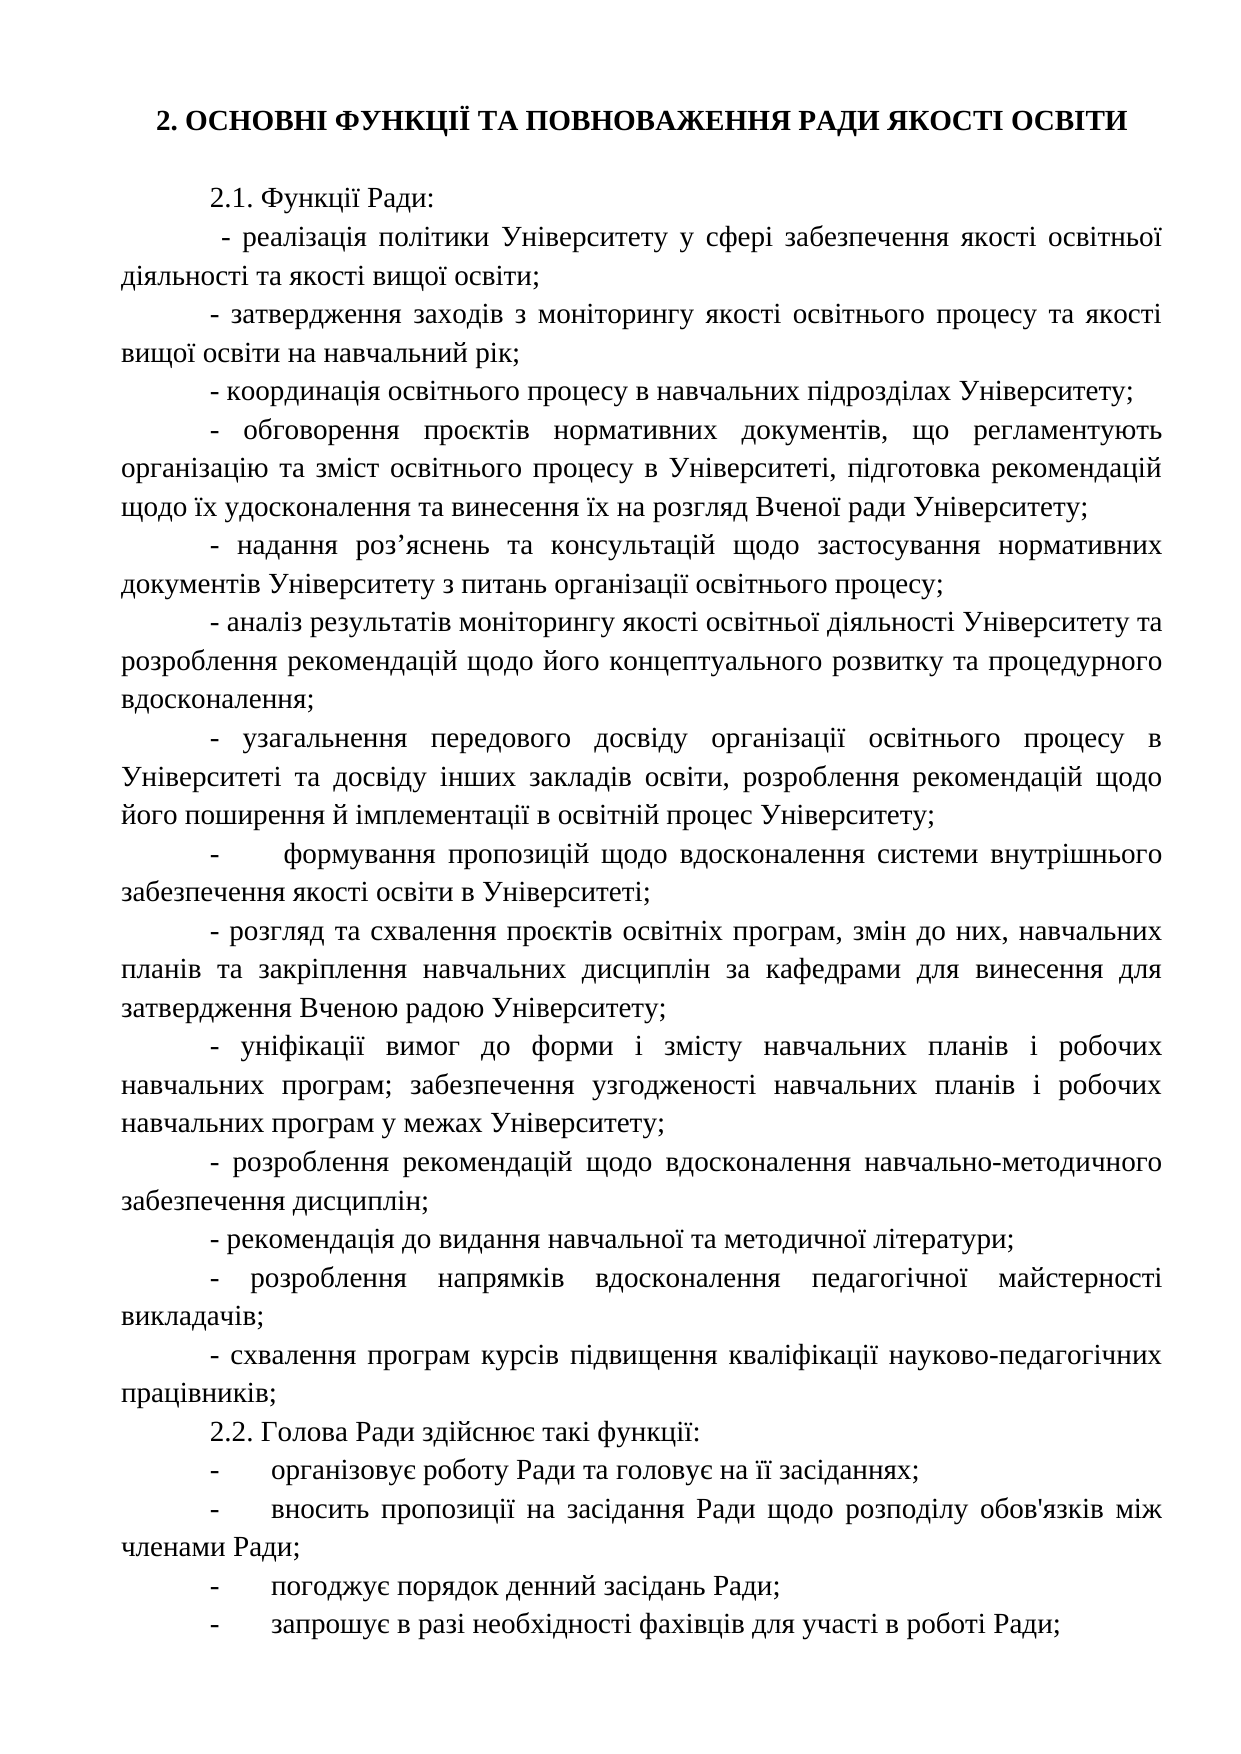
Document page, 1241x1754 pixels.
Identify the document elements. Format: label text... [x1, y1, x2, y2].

text - аналіз результатів моніторингу якості освітньої діяльності Університету та розроблення рекомендацій щодо його концептуального розвитку та процедурного вдосконалення; [121, 604, 1163, 715]
text - надання роз’яснень та консультацій щодо застосування нормативних документів Університету з питань організації освітнього процесу; [121, 527, 1163, 599]
text 2. ОСНОВНІ ФУНКЦІЇ ТА ПОВНОВАЖЕННЯ РАДИ ЯКОСТІ ОСВІТИ [121, 103, 1163, 137]
list вносить пропозиції на засідання Ради щодо розподілу обов'язків між членами Ради; [121, 1491, 1163, 1563]
text - розроблення рекомендацій щодо вдосконалення навчально-методичного забезпечення дисциплін; [121, 1144, 1163, 1216]
list погоджує порядок денний засідань Ради; [121, 1568, 1163, 1602]
text - координація освітнього процесу в навчальних підрозділах Університету; [121, 373, 1163, 407]
text - реалізація політики Університету у сфері забезпечення якості освітньої діяльності та якості вищої освіти; [121, 219, 1163, 291]
text 2.2. Голова Ради здійснює такі функції: [121, 1414, 1163, 1447]
text - розроблення напрямків вдосконалення педагогічної майстерності викладачів; [121, 1260, 1163, 1332]
text - обговорення проєктів нормативних документів, що регламентують організацію та зміст освітнього процесу в Університеті, підготовка рекомендацій щодо їх удосконалення та винесення їх на розгляд Вченої ради Університету; [121, 412, 1163, 522]
list запрошує в разі необхідності фахівців для участі в роботі Ради; [121, 1607, 1163, 1640]
text - схвалення програм курсів підвищення кваліфікації науково-педагогічних працівників; [121, 1337, 1163, 1409]
list організовує роботу Ради та головує на її засіданнях; [121, 1452, 1163, 1486]
text - рекомендація до видання навчальної та методичної літератури; [121, 1221, 1163, 1255]
text - уніфікації вимог до форми і змісту навчальних планів і робочих навчальних програм; забезпечення узгодженості навчальних планів і робочих навчальних програм у межах Університету; [121, 1028, 1163, 1139]
text - узагальнення передового досвіду організації освітнього процесу в Університеті та досвіду інших закладів освіти, розроблення рекомендацій щодо його поширення й імплементації в освітній процес Університету; [121, 720, 1163, 831]
text - розгляд та схвалення проєктів освітніх програм, змін до них, навчальних планів та закріплення навчальних дисциплін за кафедрами для винесення для затвердження Вченою радою Університету; [121, 913, 1163, 1023]
text - затвердження заходів з моніторингу якості освітнього процесу та якості вищої освіти на навчальний рік; [121, 296, 1163, 368]
list формування пропозицій щодо вдосконалення системи внутрішнього забезпечення якості освіти в Університеті; [121, 836, 1163, 908]
text 2.1. Функції Ради: [209, 181, 1163, 214]
